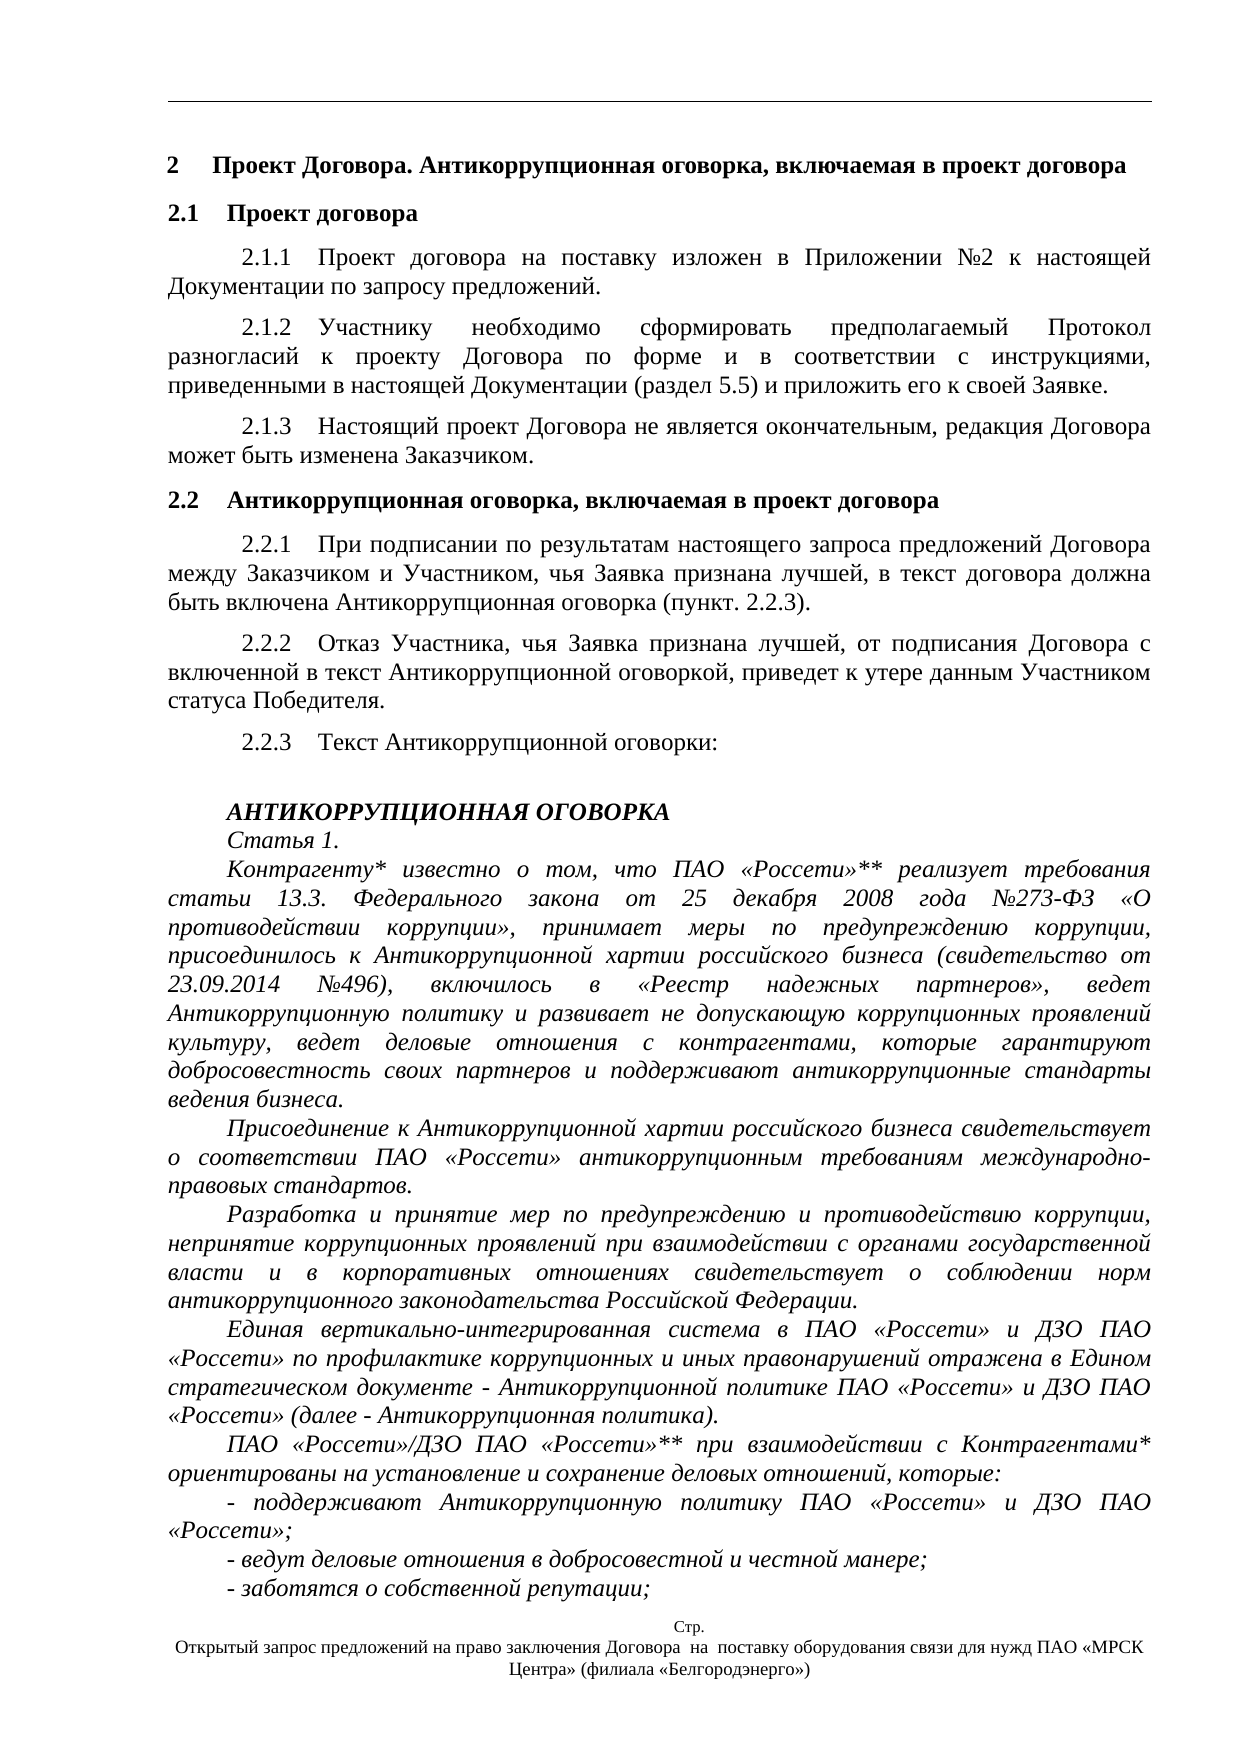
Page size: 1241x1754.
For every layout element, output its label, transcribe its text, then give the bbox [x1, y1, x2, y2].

subtitle Проект Договора. Антикоррупционная оговорка, включаемая в проект договора [166, 150, 1152, 179]
subtitle Проект договора [168, 198, 1152, 227]
subtitle Проект договора на поставку изложен в Приложении №2 к настоящей Документации по запросу предложений. [168, 242, 1152, 300]
text Контрагенту* известно о том, что ПАО «Россети»** реализует требования статьи 13.3. Федерального закона от 25 декабря 2008 года №273-ФЗ «О противодействии коррупции», принимает меры по предупреждению коррупции, присоединилось к Антикоррупционной хартии российского бизнеса (свидетельство от 23.09.2014 №496), включилось в «Реестр надежных партнеров», ведет Антикоррупционную политику и развивает не допускающую коррупционных проявлений культуру, ведет деловые отношения с контрагентами, которые гарантируют добросовестность своих партнеров и поддерживают антикоррупционные стандарты ведения бизнеса. [168, 854, 1152, 1113]
subtitle Отказ Участника, чья Заявка признана лучшей, от подписания Договора с включенной в текст Антикоррупционной оговоркой, приведет к утере данным Участником статуса Победителя. [168, 628, 1152, 714]
subtitle Настоящий проект Договора не является окончательным, редакция Договора может быть изменена Заказчиком. [168, 411, 1152, 468]
text - ведут деловые отношения в добросовестной и честной манере; [168, 1544, 1152, 1573]
text Присоединение к Антикоррупционной хартии российского бизнеса свидетельствует о соответствии ПАО «Россети» антикоррупционным требованиям международно-правовых стандартов. [168, 1113, 1152, 1199]
text Единая вертикально-интегрированная система в ПАО «Россети» и ДЗО ПАО «Россети» по профилактике коррупционных и иных правонарушений отражена в Едином стратегическом документе - Антикоррупционной политике ПАО «Россети» и ДЗО ПАО «Россети» (далее - Антикоррупционная политика). [168, 1314, 1152, 1429]
subtitle Текст Антикоррупционной оговорки: [168, 727, 1152, 756]
text - поддерживают Антикоррупционную политику ПАО «Россети» и ДЗО ПАО «Россети»; [168, 1487, 1152, 1544]
text АНТИКОРРУПЦИОННАЯ ОГОВОРКА [168, 797, 1152, 826]
text ПАО «Россети»/ДЗО ПАО «Россети»** при взаимодействии с Контрагентами* ориентированы на установление и сохранение деловых отношений, которые: [168, 1429, 1152, 1487]
subtitle Антикоррупционная оговорка, включаемая в проект договора [168, 485, 1152, 514]
text Статья 1. [168, 826, 1152, 854]
text - заботятся о собственной репутации; [168, 1573, 1152, 1602]
text Разработка и принятие мер по предупреждению и противодействию коррупции, непринятие коррупционных проявлений при взаимодействии с органами государственной власти и в корпоративных отношениях свидетельствует о соблюдении норм антикоррупционного законодательства Российской Федерации. [168, 1199, 1152, 1314]
